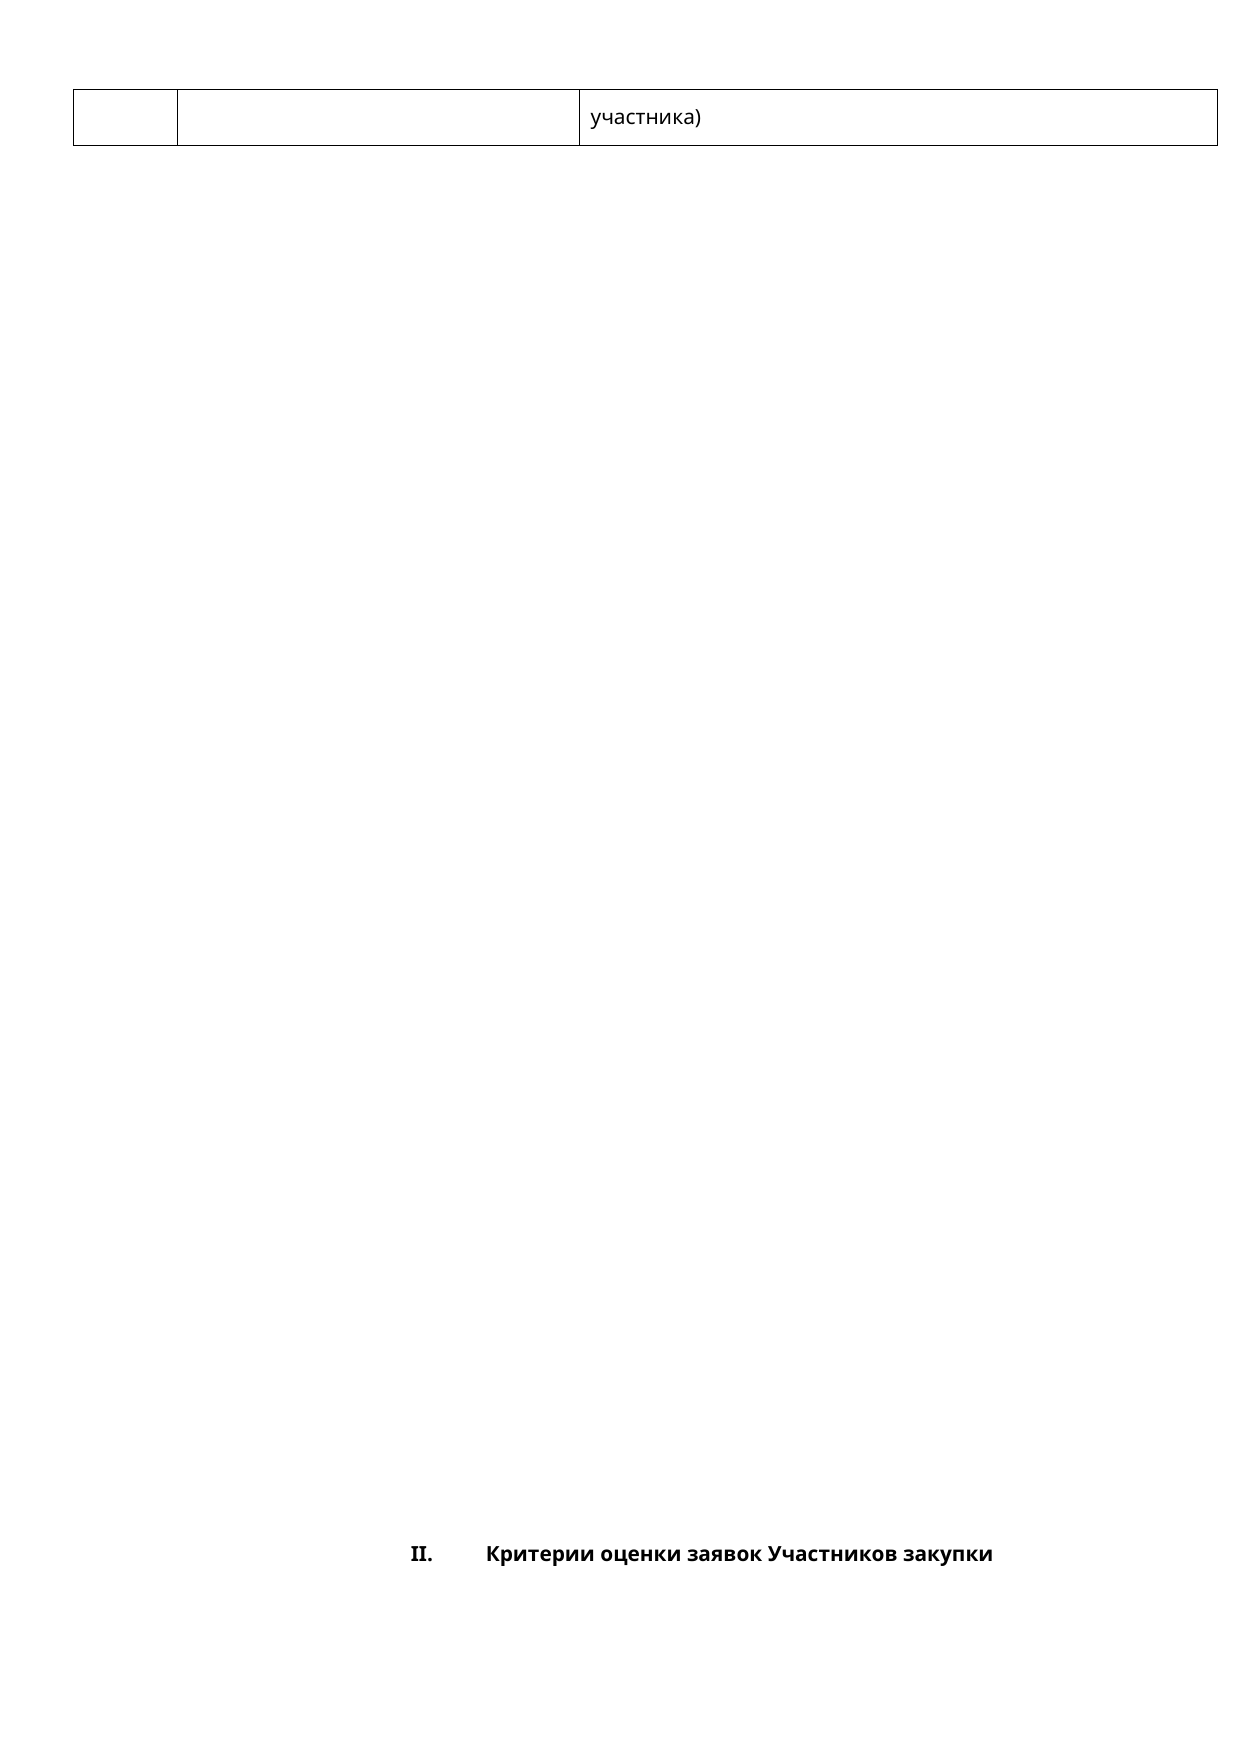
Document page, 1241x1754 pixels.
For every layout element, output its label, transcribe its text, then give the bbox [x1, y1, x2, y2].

list Критерии оценки заявок Участников закупки [252, 1539, 1152, 1567]
table_cell 1.3.1 [74, 90, 177, 144]
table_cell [178, 90, 579, 144]
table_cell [580, 90, 1217, 144]
